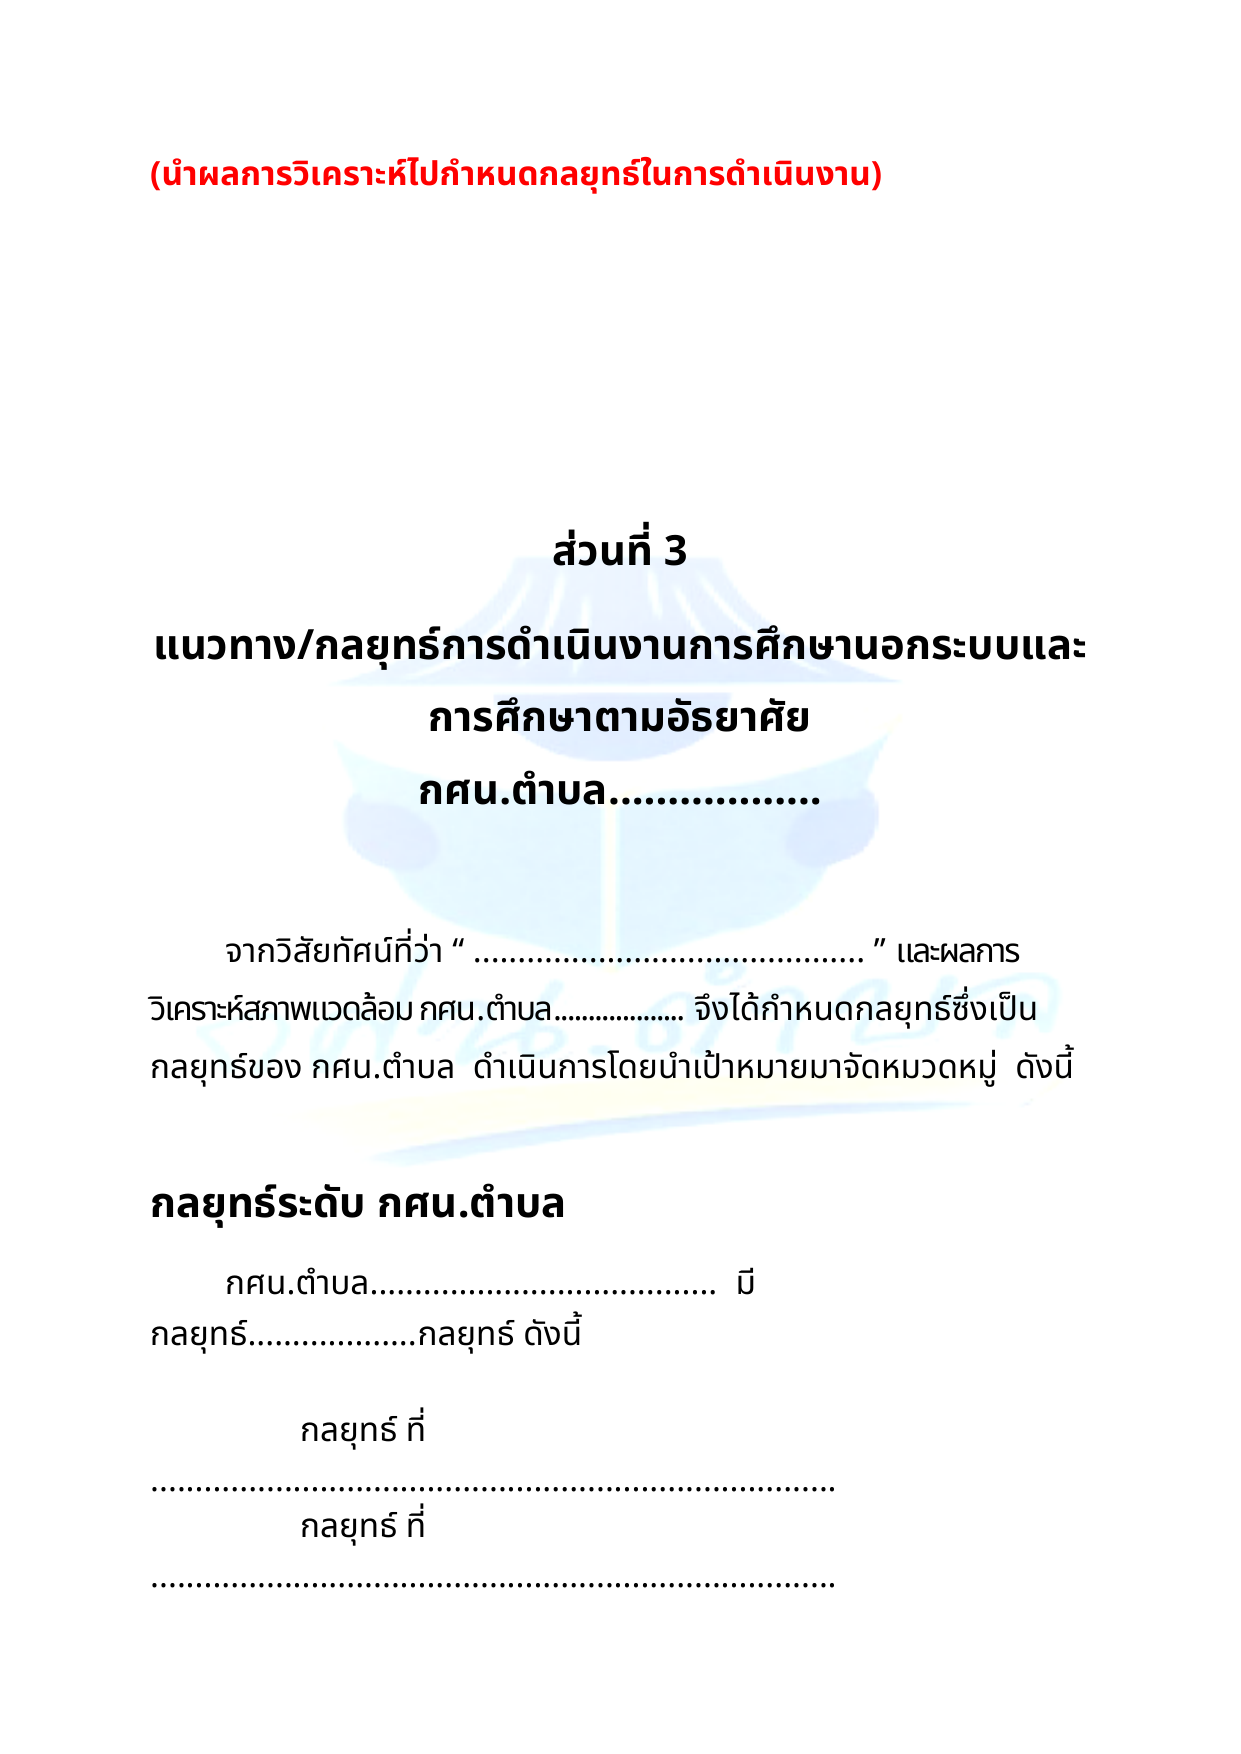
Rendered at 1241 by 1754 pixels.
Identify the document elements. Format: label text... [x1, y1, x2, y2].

text กศน.ตำบล....................................... มีกลยุทธ์...................กลยุทธ์ ดังนี้ [150, 1259, 1090, 1360]
text ส่วนที่ 3 [150, 521, 1090, 584]
text (นำผลการวิเคราะห์ไปกำหนดกลยุทธ์ในการดำเนินงาน) [150, 150, 1090, 201]
text กลยุทธ์ระดับ กศน.ตำบล [150, 1173, 1090, 1236]
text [150, 1406, 1090, 1502]
text จากวิสัยทัศน์ที่ว่า “ ............................................ ” และผลการวิเคราะห์สภาพแวดล้อม กศน.ตำบล................... จึงได้กำหนดกลยุทธ์ซึ่งเป็นกลยุทธ์ของ กศน.ตำบล ดำเนินการโดยนำเป้าหมายมาจัดหมวดหมู่ ดังนี้ [150, 926, 1090, 1145]
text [150, 1502, 1090, 1597]
text แนวทาง/กลยุทธ์การดำเนินงานการศึกษานอกระบบและการศึกษาตามอัธยาศัย กศน.ตำบล.................. [150, 615, 1090, 823]
